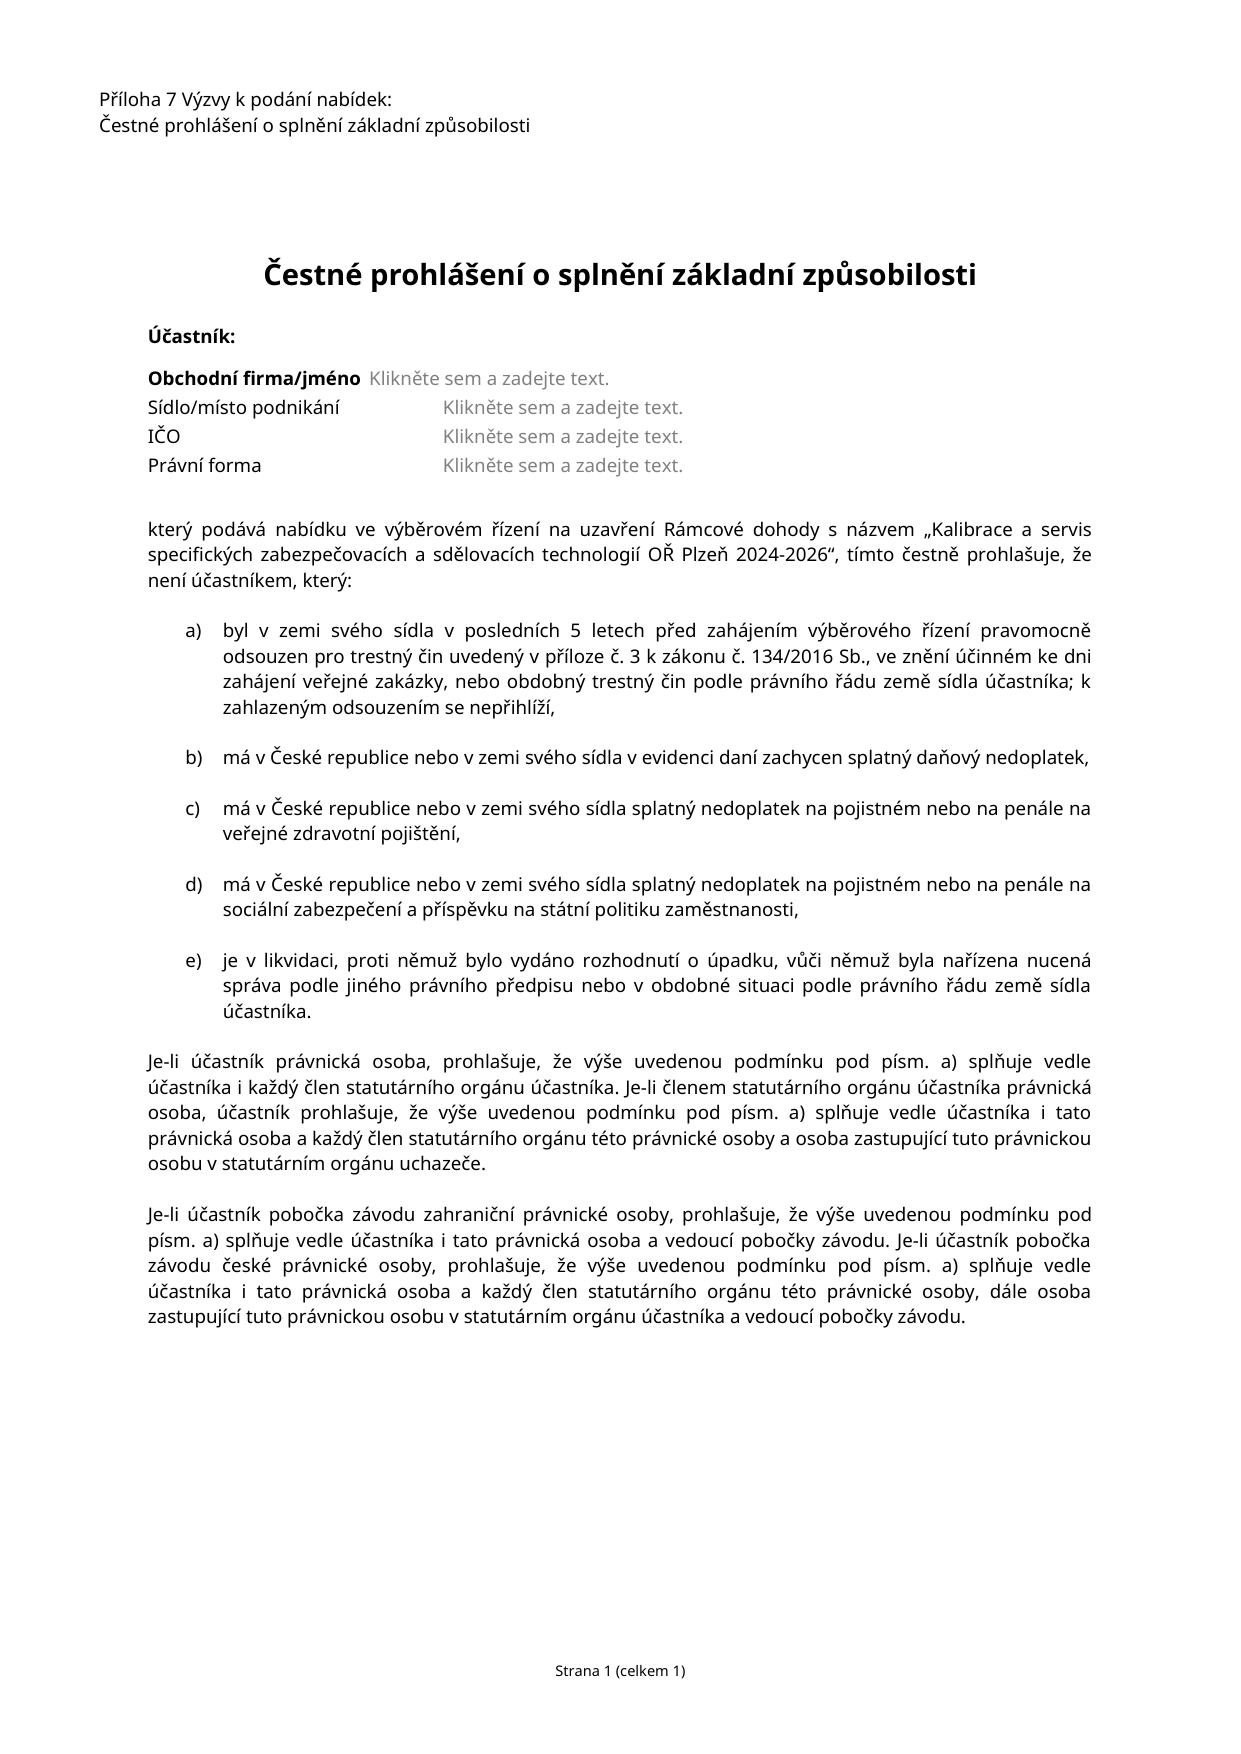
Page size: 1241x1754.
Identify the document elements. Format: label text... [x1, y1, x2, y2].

text Obchodní firma/jméno [148, 362, 1093, 391]
text Sídlo/místo podnikání [148, 391, 1093, 420]
text Je-li účastník právnická osoba, prohlašuje, že výše uvedenou podmínku pod písm. a) splňuje vedle účastníka i každý člen statutárního orgánu účastníka. Je-li členem statutárního orgánu účastníka právnická osoba, účastník prohlašuje, že výše uvedenou podmínku pod písm. a) splňuje vedle účastníka i tato právnická osoba a každý člen statutárního orgánu této právnické osoby a osoba zastupující tuto právnickou osobu v statutárním orgánu uchazeče. [148, 1049, 1093, 1176]
list byl v zemi svého sídla v posledních 5 letech před zahájením výběrového řízení pravomocně odsouzen pro trestný čin uvedený v příloze č. 3 k zákonu č. 134/2016 Sb., ve znění účinném ke dni zahájení veřejné zakázky, nebo obdobný trestný čin podle právního řádu země sídla účastníka; k zahlazeným odsouzením se nepřihlíží, [185, 617, 1093, 719]
text který podává nabídku ve výběrovém řízení na uzavření Rámcové dohody s názvem „Kalibrace a servis specifických zabezpečovacích a sdělovacích technologií OŘ Plzeň 2024-2026“, tímto čestně prohlašuje, že není účastníkem, který: [148, 516, 1093, 592]
text IČO [148, 420, 1093, 449]
title Čestné prohlášení o splnění základní způsobilosti [148, 254, 1093, 293]
list má v České republice nebo v zemi svého sídla v evidenci daní zachycen splatný daňový nedoplatek, [185, 744, 1093, 770]
text Právní forma [148, 449, 1093, 478]
list má v České republice nebo v zemi svého sídla splatný nedoplatek na pojistném nebo na penále na veřejné zdravotní pojištění, [185, 795, 1093, 846]
text Je-li účastník pobočka závodu zahraniční právnické osoby, prohlašuje, že výše uvedenou podmínku pod písm. a) splňuje vedle účastníka i tato právnická osoba a vedoucí pobočky závodu. Je-li účastník pobočka závodu české právnické osoby, prohlašuje, že výše uvedenou podmínku pod písm. a) splňuje vedle účastníka i tato právnická osoba a každý člen statutárního orgánu této právnické osoby, dále osoba zastupující tuto právnickou osobu v statutárním orgánu účastníka a vedoucí pobočky závodu. [148, 1202, 1093, 1329]
text Účastník: [148, 318, 1093, 349]
list je v likvidaci, proti němuž bylo vydáno rozhodnutí o úpadku, vůči němuž byla nařízena nucená správa podle jiného právního předpisu nebo v obdobné situaci podle právního řádu země sídla účastníka. [185, 947, 1093, 1024]
list má v České republice nebo v zemi svého sídla splatný nedoplatek na pojistném nebo na penále na sociální zabezpečení a příspěvku na státní politiku zaměstnanosti, [185, 871, 1093, 922]
